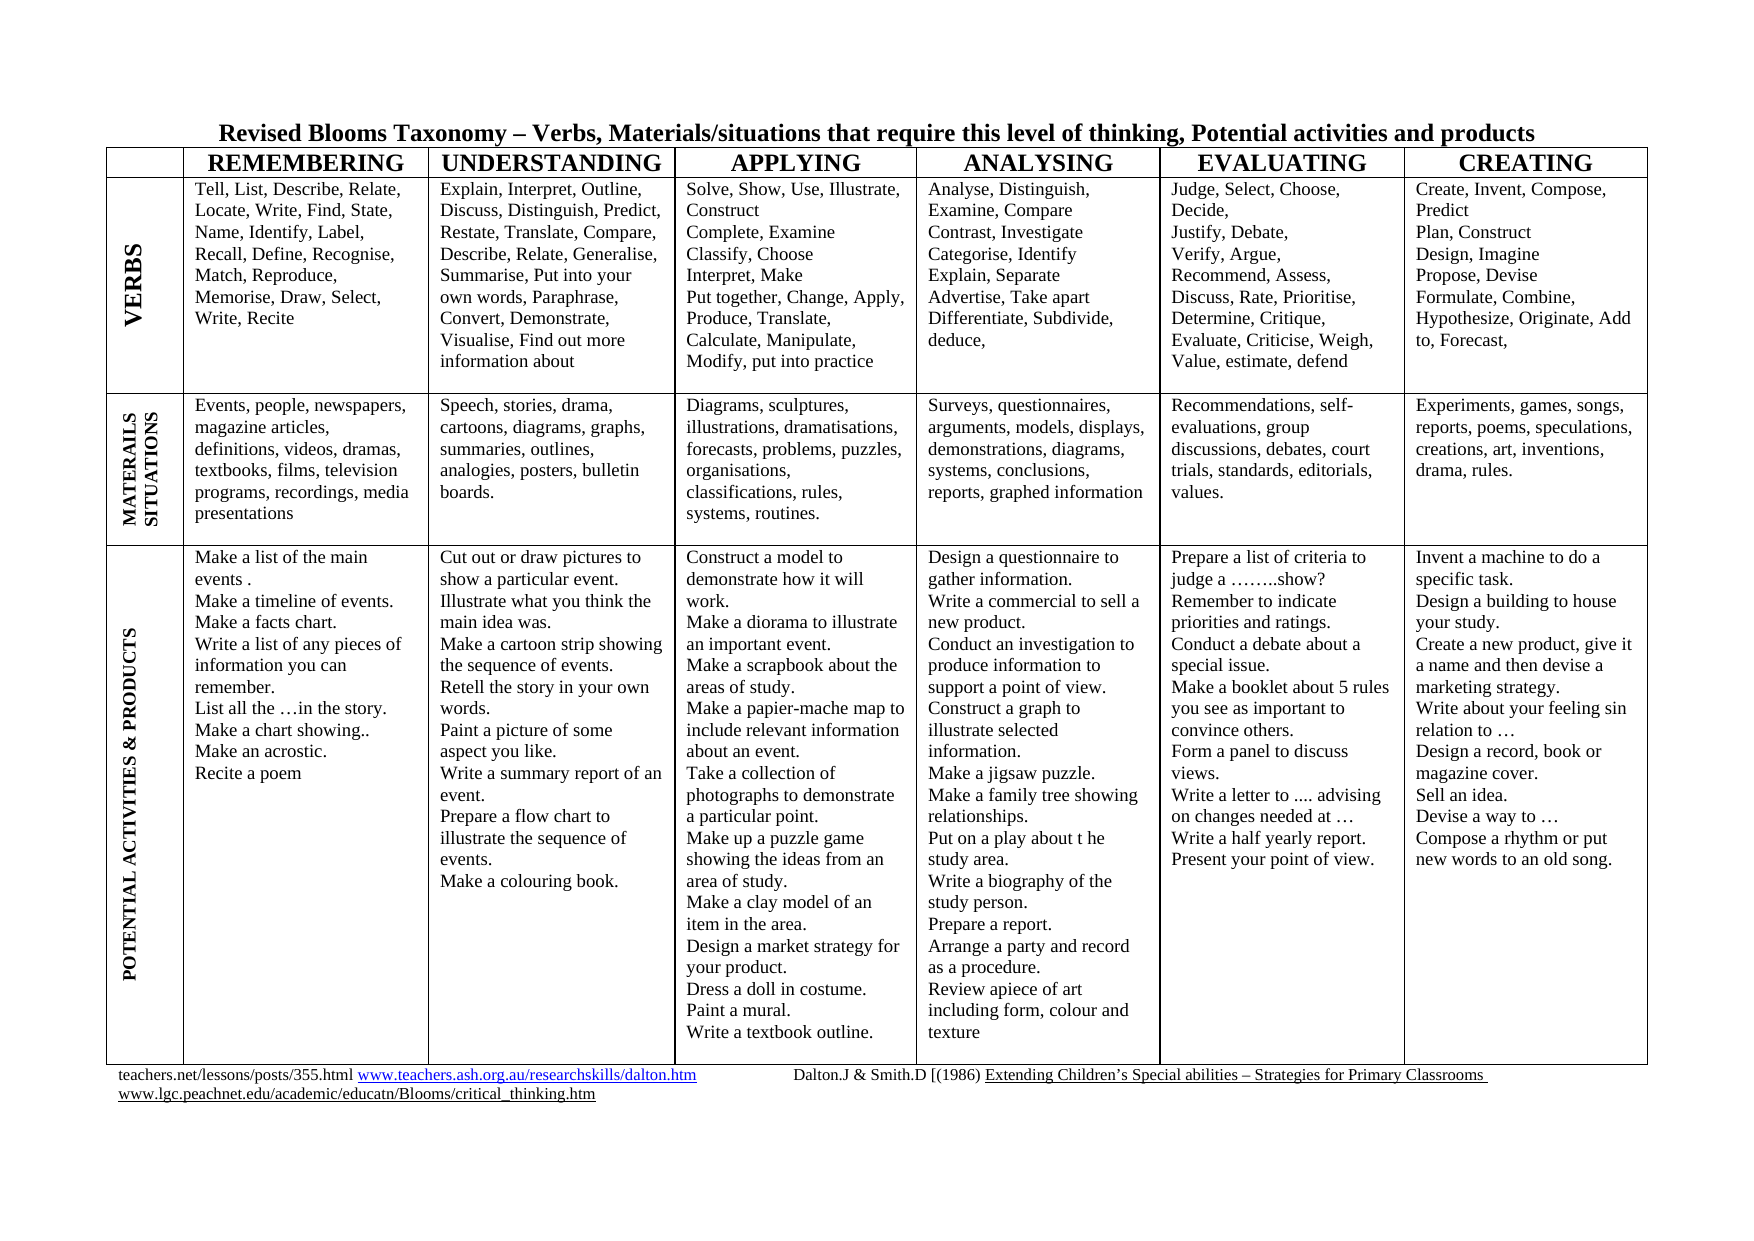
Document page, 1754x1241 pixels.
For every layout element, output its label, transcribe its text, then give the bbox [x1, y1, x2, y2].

table_cell Construct a model to demonstrate how it will work. Make a diorama to illustrate an important event. Make a scrapbook about the areas of study. Make a papier-mache map to include relevant information about an event. Take a collection of photographs to demonstrate a particular point. Make up a puzzle game showing the ideas from an area of study. Make a clay model of an item in the area. Design a market strategy for your product. Dress a doll in costume. Paint a mural. Write a textbook outline. [676, 546, 916, 1064]
table_cell Invent a machine to do a specific task. Design a building to house your study. Create a new product, give it a name and then devise a marketing strategy. Write about your feeling sin relation to … Design a record, book or magazine cover. Sell an idea. Devise a way to … Compose a rhythm or put new words to an old song. [1405, 546, 1647, 1064]
table_cell Cut out or draw pictures to show a particular event. Illustrate what you think the main idea was. Make a cartoon strip showing the sequence of events. Retell the story in your own words. Paint a picture of some aspect you like. Write a summary report of an event. Prepare a flow chart to illustrate the sequence of events. Make a colouring book. [429, 546, 674, 1064]
table_cell Experiments, games, songs, reports, poems, speculations, creations, art, inventions, drama, rules. [1405, 394, 1647, 545]
table_header CREATING [1405, 148, 1647, 177]
table_cell Tell, List, Describe, Relate, Locate, Write, Find, State, Name, Identify, Label, Recall, Define, Recognise, Match, Reproduce, Memorise, Draw, Select, Write, Recite [184, 178, 428, 393]
text teachers.net/lessons/posts/355.html www.teachers.ash.org.au/researchskills/dalton.htm Dalton.J & Smith.D [(1986) Extending Children’s Special abilities – Strategies for Primary Classrooms www.lgc.peachnet.edu/academic/educatn/Blooms/critical_.htm [118, 1065, 1636, 1103]
table_cell Analyse, Distinguish, Examine, Compare Contrast, Investigate Categorise, Identify Explain, Separate Advertise, Take apart Differentiate, Subdivide, deduce, [917, 178, 1159, 393]
table_cell Make a list of the main events . Make a timeline of events. Make a facts chart. Write a list of any pieces of information you can remember. List all the …in the story. Make a chart showing.. Make an acrostic. Recite a poem [184, 546, 428, 1064]
table_header EVALUATING [1161, 148, 1404, 177]
table_cell Solve, Show, Use, Illustrate, Construct Complete, Examine Classify, Choose Interpret, Make Put together, Change, Apply, Produce, Translate, Calculate, Manipulate, Modify, put into practice [676, 178, 916, 393]
text Revised Blooms Taxonomy – Verbs, Materials/situations that require this level of , Potential activities and products [118, 118, 1636, 147]
table_cell Explain, Interpret, Outline, Discuss, Distinguish, Predict, Restate, Translate, Compare, Describe, Relate, Generalise, Summarise, Put into your own words, Paraphrase, Convert, Demonstrate, Visualise, Find out more information about [429, 178, 674, 393]
table_header APPLYING [676, 148, 916, 177]
table_header REMEMBERING [184, 148, 428, 177]
table_header UNDERSTANDING [429, 148, 674, 177]
table_cell Diagrams, sculptures, illustrations, dramatisations, forecasts, problems, puzzles, organisations, classifications, rules, systems, routines. [676, 394, 916, 545]
table_cell VERBS [107, 178, 183, 393]
table_cell Events, people, newspapers, magazine articles, definitions, videos, dramas, textbooks, films, television programs, recordings, media presentations [184, 394, 428, 545]
table_cell POTENTIAL ACTIVITIES & PRODUCTS [107, 546, 183, 1064]
table_cell Judge, Select, Choose, Decide, Justify, Debate, Verify, Argue, Recommend, Assess, Discuss, Rate, Prioritise, Determine, Critique, Evaluate, Criticise, Weigh, Value, estimate, defend [1161, 178, 1404, 393]
table_cell Recommendations, self-evaluations, group discussions, debates, court trials, standards, editorials, values. [1161, 394, 1404, 545]
table_cell Design a questionnaire to gather information. Write a commercial to sell a new product. Conduct an investigation to produce information to support a point of view. Construct a graph to illustrate selected information. Make a jigsaw puzzle. Make a family tree showing relationships. Put on a play about t he study area. Write a biography of the study person. Prepare a report. Arrange a party and record as a procedure. Review apiece of art including form, colour and texture [917, 546, 1159, 1064]
table_cell Surveys, questionnaires, arguments, models, displays, demonstrations, diagrams, systems, conclusions, reports, graphed information [917, 394, 1159, 545]
table_cell MATERAILS SITUATIONS [107, 394, 183, 545]
table_cell Create, Invent, Compose, Predict Plan, Construct Design, Imagine Propose, Devise Formulate, Combine, Hypothesize, Originate, Add to, Forecast, [1405, 178, 1647, 393]
table_header [107, 148, 183, 177]
table_cell Prepare a list of criteria to judge a ……..show? Remember to indicate priorities and ratings. Conduct a debate about a special issue. Make a booklet about 5 rules you see as important to convince others. Form a panel to discuss views. Write a letter to .... advising on changes needed at … Write a half yearly report. Present your point of view. [1161, 546, 1404, 1064]
table_header ANALYSING [917, 148, 1159, 177]
table_cell Speech, stories, drama, cartoons, diagrams, graphs, summaries, outlines, analogies, posters, bulletin boards. [429, 394, 674, 545]
